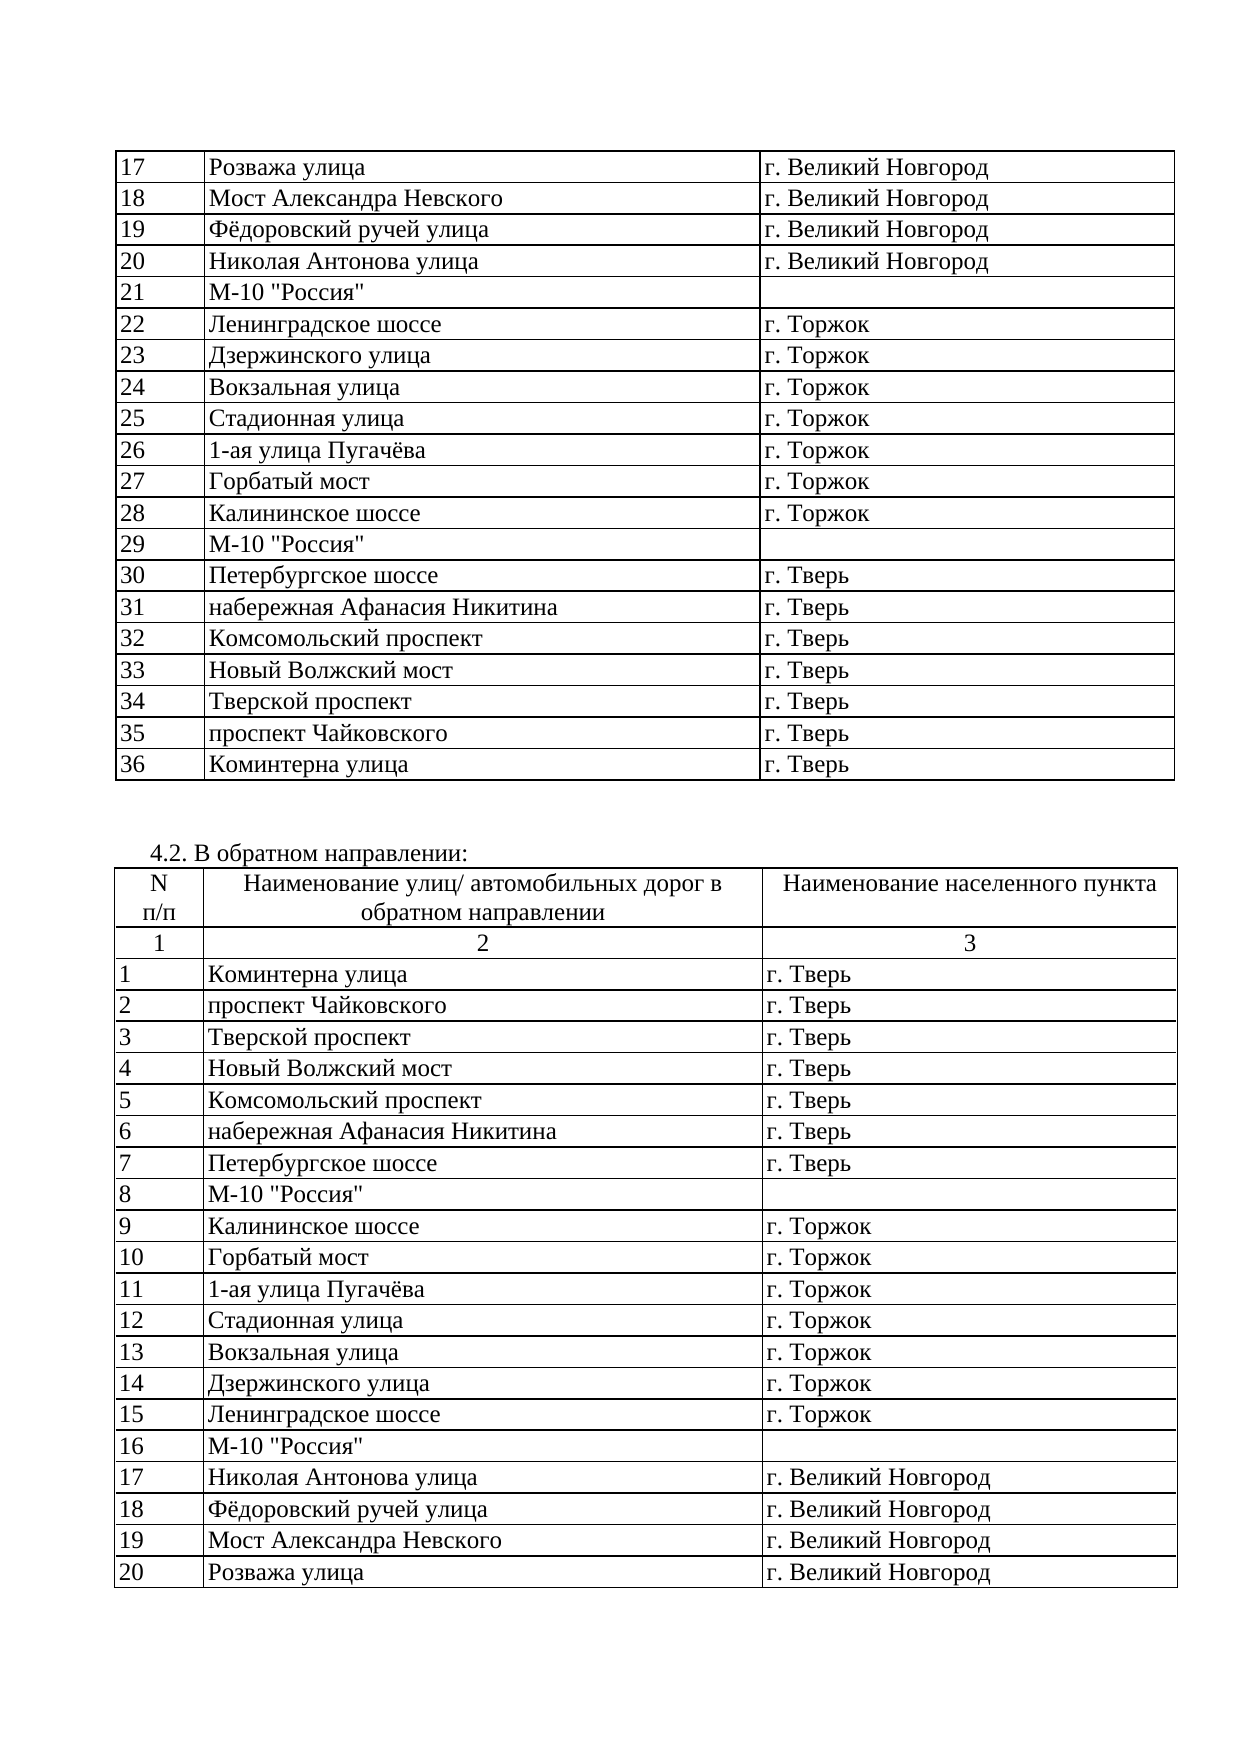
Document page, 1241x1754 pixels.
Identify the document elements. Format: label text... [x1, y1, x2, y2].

table_cell М-10 "Россия" [205, 277, 759, 307]
table_cell 14 [115, 1368, 203, 1398]
table_cell 36 [117, 749, 204, 779]
table_cell Коминтерна улица [205, 749, 759, 779]
table_cell Ленинградское шоссе [204, 1400, 762, 1429]
table_cell 13 [115, 1336, 203, 1366]
table_cell 2 [115, 990, 203, 1020]
table_cell г. Тверь [763, 1115, 1177, 1146]
table_cell [763, 1178, 1177, 1209]
table_cell 26 [117, 435, 204, 464]
table_cell г. Торжок [761, 309, 1174, 339]
table_cell проспект Чайковского [204, 991, 762, 1020]
table_cell 32 [117, 623, 204, 653]
table_cell г. Тверь [763, 1020, 1177, 1052]
table_cell 16 [115, 1430, 203, 1461]
table_cell 29 [117, 529, 204, 559]
table_cell 2 [204, 928, 762, 957]
table_header Наименование улиц/ автомобильных дорог в обратном направлении [204, 869, 762, 926]
table_cell 15 [115, 1399, 203, 1429]
table_cell М-10 "Россия" [204, 1179, 762, 1209]
table_cell 6 [115, 1116, 203, 1146]
table_cell 18 [117, 183, 204, 213]
table_cell [763, 1429, 1177, 1461]
table_cell Тверской проспект [205, 686, 759, 716]
table_cell 11 [115, 1273, 203, 1303]
table_cell Стадионная улица [205, 403, 759, 433]
table_cell г. Тверь [763, 1146, 1177, 1178]
table_cell 9 [115, 1210, 203, 1241]
table_cell 34 [117, 686, 204, 716]
table_cell г. Великий Новгород [763, 1555, 1177, 1587]
table_cell 1-ая улица Пугачёва [205, 435, 759, 464]
table_cell М-10 "Россия" [205, 529, 759, 559]
table_cell г. Великий Новгород [763, 1524, 1177, 1555]
table_cell г. Великий Новгород [761, 215, 1174, 244]
table_cell проспект Чайковского [205, 718, 759, 748]
table_cell Петербургское шоссе [204, 1148, 762, 1178]
table_cell 3 [115, 1021, 203, 1052]
table_cell 23 [117, 340, 204, 370]
text 4.2. В обратном направлении: [150, 838, 1090, 867]
table_cell г. Торжок [763, 1366, 1177, 1398]
table_cell Горбатый мост [205, 466, 759, 496]
table_cell Стадионная улица [204, 1305, 762, 1335]
table_cell Мост Александра Невского [205, 183, 759, 213]
table_cell 1 [115, 927, 203, 957]
table_cell Розважа улица [204, 1557, 762, 1587]
table_cell 10 [115, 1242, 203, 1272]
table_cell Калининское шоссе [205, 498, 759, 527]
table_cell Фёдоровский ручей улица [204, 1494, 762, 1524]
table_cell г. Тверь [761, 655, 1174, 685]
table_cell 30 [117, 561, 204, 590]
table_cell Вокзальная улица [205, 372, 759, 402]
table_cell 19 [115, 1525, 203, 1555]
table_cell 20 [117, 246, 204, 276]
table_cell 18 [115, 1493, 203, 1524]
table_cell 19 [117, 215, 204, 244]
table_cell 4 [115, 1053, 203, 1083]
table_cell г. Тверь [761, 749, 1174, 779]
table_cell Фёдоровский ручей улица [205, 215, 759, 244]
table_cell г. Торжок [763, 1335, 1177, 1366]
table_cell М-10 "Россия" [204, 1431, 762, 1461]
table_cell Розважа улица [205, 152, 759, 181]
table_cell г. Тверь [763, 958, 1177, 989]
table_cell 27 [117, 466, 204, 496]
table_cell 22 [117, 309, 204, 339]
table_cell Горбатый мост [204, 1242, 762, 1272]
table_cell 20 [115, 1556, 203, 1587]
table_cell г. Тверь [761, 592, 1174, 622]
table_cell Новый Волжский мост [205, 655, 759, 685]
table_cell 31 [117, 592, 204, 622]
table_cell 17 [117, 152, 204, 181]
table_cell г. Великий Новгород [763, 1492, 1177, 1524]
table_cell 12 [115, 1305, 203, 1335]
table_header Наименование населенного пункта [763, 869, 1177, 926]
table_cell Коминтерна улица [204, 959, 762, 989]
table_cell набережная Афанасия Никитина [204, 1116, 762, 1146]
table_cell Комсомольский проспект [205, 623, 759, 653]
table_cell г. Тверь [761, 623, 1174, 653]
table_cell Комсомольский проспект [204, 1085, 762, 1115]
table_cell 33 [117, 655, 204, 685]
table_cell Вокзальная улица [204, 1337, 762, 1366]
table_cell г. Тверь [761, 718, 1174, 748]
table_cell 21 [117, 277, 204, 307]
table_cell г. Великий Новгород [763, 1461, 1177, 1492]
table_cell г. Торжок [763, 1304, 1177, 1335]
table_cell г. Великий Новгород [761, 152, 1174, 181]
table_cell г. Тверь [763, 989, 1177, 1020]
table_cell Николая Антонова улица [204, 1462, 762, 1492]
table_cell г. Тверь [761, 561, 1174, 590]
table_cell г. Великий Новгород [761, 246, 1174, 276]
table_header N п/п [115, 869, 203, 926]
table_cell 1-ая улица Пугачёва [204, 1274, 762, 1303]
table_cell 3 [763, 926, 1177, 957]
table_cell 35 [117, 718, 204, 748]
table_cell Калининское шоссе [204, 1211, 762, 1241]
table_cell г. Тверь [761, 686, 1174, 716]
table_cell [761, 529, 1174, 559]
table_cell [761, 277, 1174, 307]
table_cell набережная Афанасия Никитина [205, 592, 759, 622]
table_cell г. Торжок [761, 372, 1174, 402]
table_cell г. Торжок [761, 466, 1174, 496]
table_cell 24 [117, 372, 204, 402]
table_cell 25 [117, 403, 204, 433]
table_cell г. Торжок [761, 435, 1174, 464]
table_cell г. Торжок [761, 498, 1174, 527]
table_cell Мост Александра Невского [204, 1525, 762, 1555]
table_cell г. Торжок [763, 1209, 1177, 1241]
table_cell Дзержинского улица [204, 1368, 762, 1398]
table_cell Николая Антонова улица [205, 246, 759, 276]
table_cell 5 [115, 1084, 203, 1115]
table_cell Новый Волжский мост [204, 1053, 762, 1083]
table_cell г. Торжок [761, 340, 1174, 370]
table_cell Дзержинского улица [205, 340, 759, 370]
table_cell г. Торжок [763, 1241, 1177, 1272]
table_cell г. Торжок [763, 1272, 1177, 1303]
table_cell г. Тверь [763, 1083, 1177, 1115]
table_cell Тверской проспект [204, 1022, 762, 1052]
table_cell Петербургское шоссе [205, 561, 759, 590]
table_cell г. Торжок [761, 403, 1174, 433]
table_cell 1 [115, 959, 203, 989]
table_cell 28 [117, 498, 204, 527]
table_cell г. Великий Новгород [761, 183, 1174, 213]
table_cell 8 [115, 1179, 203, 1209]
table_cell 17 [115, 1462, 203, 1492]
table_cell г. Тверь [763, 1052, 1177, 1083]
table_cell Ленинградское шоссе [205, 309, 759, 339]
table_cell 7 [115, 1147, 203, 1178]
table_cell г. Торжок [763, 1398, 1177, 1429]
